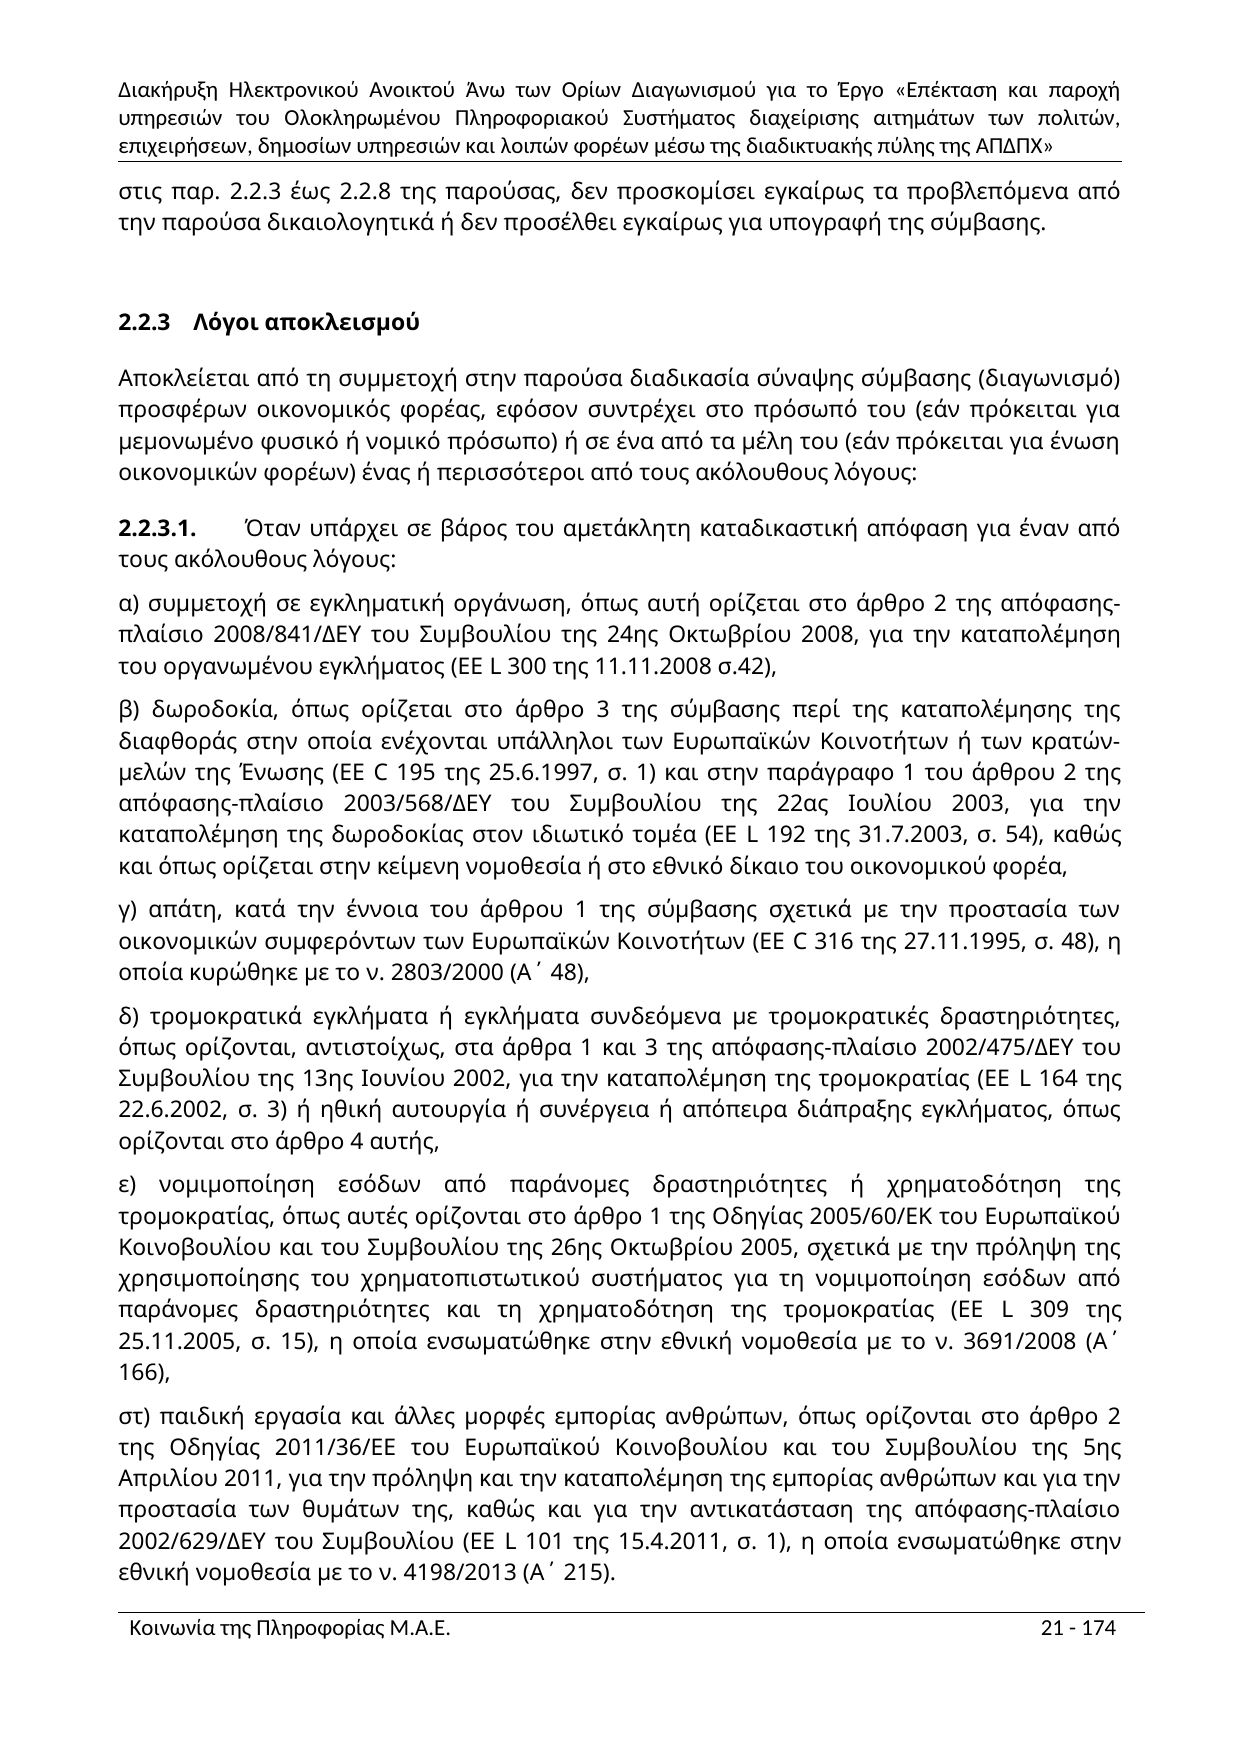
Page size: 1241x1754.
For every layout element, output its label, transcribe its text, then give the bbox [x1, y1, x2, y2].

subtitle Λόγοι αποκλεισμού [118, 306, 1122, 337]
text στ) παιδική εργασία και άλλες μορφές εμπορίας ανθρώπων, όπως ορίζονται στο άρθρο 2 της Οδηγίας 2011/36/ΕΕ του Ευρωπαϊκού Κοινοβουλίου και του Συμβουλίου της 5ης Απριλίου 2011, για την πρόληψη και την καταπολέμηση της εμπορίας ανθρώπων και για την προστασία των θυμάτων της, καθώς και για την αντικατάσταση της απόφασης-πλαίσιο 2002/629/ΔΕΥ του Συμβουλίου (ΕΕ L 101 της 15.4.2011, σ. 1), η οποία ενσωματώθηκε στην εθνική νομοθεσία με το ν. 4198/2013 (Α΄ 215). [118, 1400, 1122, 1587]
text β) δωροδοκία, όπως ορίζεται στο άρθρο 3 της σύμβασης περί της καταπολέμησης της διαφθοράς στην οποία ενέχονται υπάλληλοι των Ευρωπαϊκών Κοινοτήτων ή των κρατών-μελών της Ένωσης (ΕΕ C 195 της 25.6.1997, σ. 1) και στην παράγραφο 1 του άρθρου 2 της απόφασης-πλαίσιο 2003/568/ΔΕΥ του Συμβουλίου της 22ας Ιουλίου 2003, για την καταπολέμηση της δωροδοκίας στον ιδιωτικό τομέα (ΕΕ L 192 της 31.7.2003, σ. 54), καθώς και όπως ορίζεται στην κείμενη νομοθεσία ή στο εθνικό δίκαιο του οικονομικού φορέα, [118, 693, 1122, 881]
text γ) απάτη, κατά την έννοια του άρθρου 1 της σύμβασης σχετικά με την προστασία των οικονομικών συμφερόντων των Ευρωπαϊκών Κοινοτήτων (ΕΕ C 316 της 27.11.1995, σ. 48), η οποία κυρώθηκε με το ν. 2803/2000 (Α΄ 48), [118, 893, 1122, 987]
text Αποκλείεται από τη συμμετοχή στην παρούσα διαδικασία σύναψης σύμβασης (διαγωνισμό) προσφέρων οικονομικός φορέας, εφόσον συντρέχει στο πρόσωπό του (εάν πρόκειται για μεμονωμένο φυσικό ή νομικό πρόσωπο) ή σε ένα από τα μέλη του (εάν πρόκειται για ένωση οικονομικών φορέων) ένας ή περισσότεροι από τους ακόλουθους λόγους: [118, 362, 1122, 487]
text α) συμμετοχή σε εγκληματική οργάνωση, όπως αυτή ορίζεται στο άρθρο 2 της απόφασης-πλαίσιο 2008/841/ΔΕΥ του Συμβουλίου της 24ης Οκτωβρίου 2008, για την καταπολέμηση του οργανωμένου εγκλήματος (ΕΕ L 300 της 11.11.2008 σ.42), [118, 587, 1122, 681]
text δ) τρομοκρατικά εγκλήματα ή εγκλήματα συνδεόμενα με τρομοκρατικές δραστηριότητες, όπως ορίζονται, αντιστοίχως, στα άρθρα 1 και 3 της απόφασης-πλαίσιο 2002/475/ΔΕΥ του Συμβουλίου της 13ης Ιουνίου 2002, για την καταπολέμηση της τρομοκρατίας (ΕΕ L 164 της 22.6.2002, σ. 3) ή ηθική αυτουργία ή συνέργεια ή απόπειρα διάπραξης εγκλήματος, όπως ορίζονται στο άρθρο 4 αυτής, [118, 1000, 1122, 1156]
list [118, 175, 1122, 237]
list Όταν υπάρχει σε βάρος του αμετάκλητη καταδικαστική απόφαση για έναν από τους ακόλουθους λόγους: [118, 512, 1122, 575]
text ε) νομιμοποίηση εσόδων από παράνομες δραστηριότητες ή χρηματοδότηση της τρομοκρατίας, όπως αυτές ορίζονται στο άρθρο 1 της Οδηγίας 2005/60/ΕΚ του Ευρωπαϊκού Κοινοβουλίου και του Συμβουλίου της 26ης Οκτωβρίου 2005, σχετικά με την πρόληψη της χρησιμοποίησης του χρηματοπιστωτικού συστήματος για τη νομιμοποίηση εσόδων από παράνομες δραστηριότητες και τη χρηματοδότηση της τρομοκρατίας (ΕΕ L 309 της 25.11.2005, σ. 15), η οποία ενσωματώθηκε στην εθνική νομοθεσία με το ν. 3691/2008 (Α΄ 166), [118, 1168, 1122, 1387]
